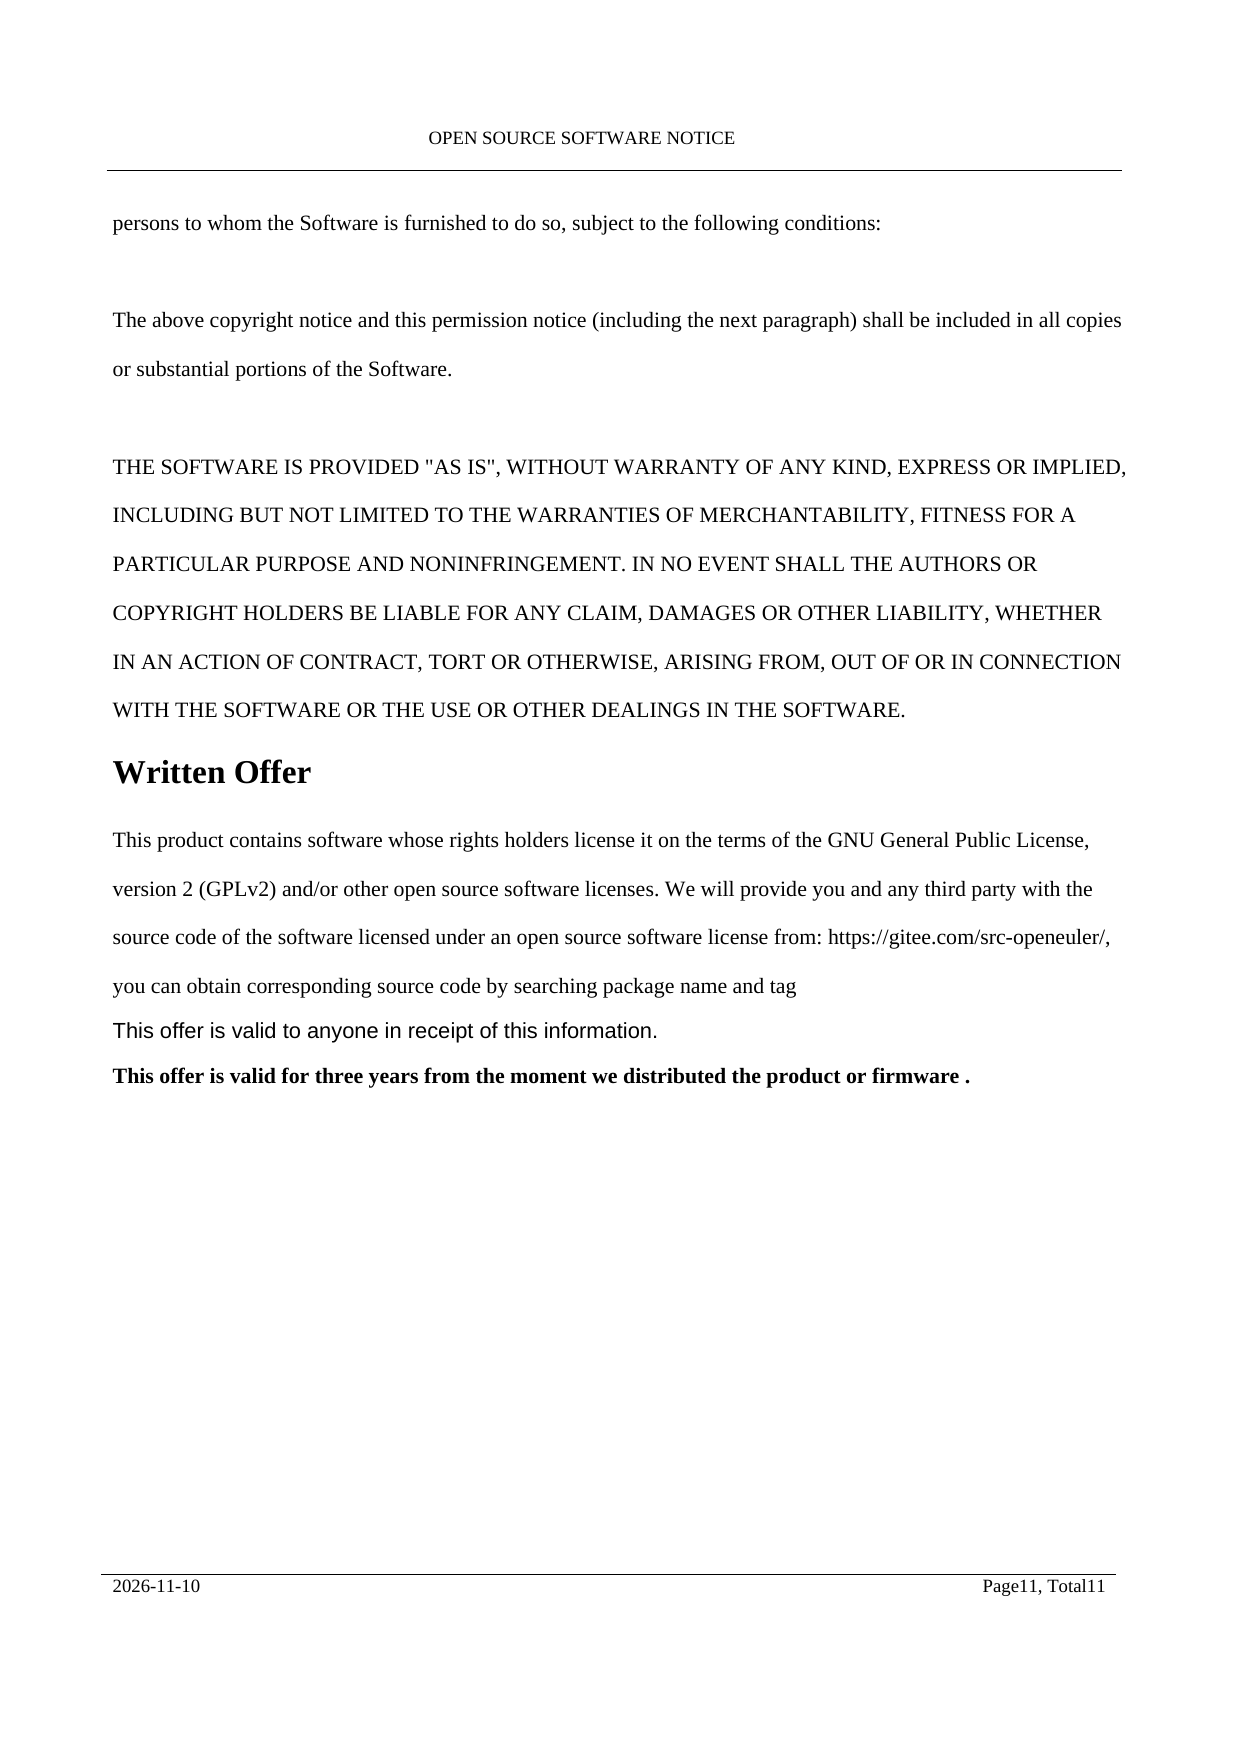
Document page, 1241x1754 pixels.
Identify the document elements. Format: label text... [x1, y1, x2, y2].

text Written Offer [112, 739, 1128, 804]
text This product contains software whose rights holders license it on the terms of the GNU General Public License, version 2 (GPLv2) and/or other open source software licenses. We will provide you and any third party with the source code of the software licensed under an open source software license from: https://gitee.com/src-openeuler/, you can obtain corresponding source code by searching package name and tag [112, 823, 1128, 1002]
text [112, 206, 1128, 726]
text This offer is valid to anyone in receipt of this information. [112, 1014, 1128, 1047]
text This offer is valid for three years from the moment we distributed the product or firmware . [112, 1059, 1128, 1092]
